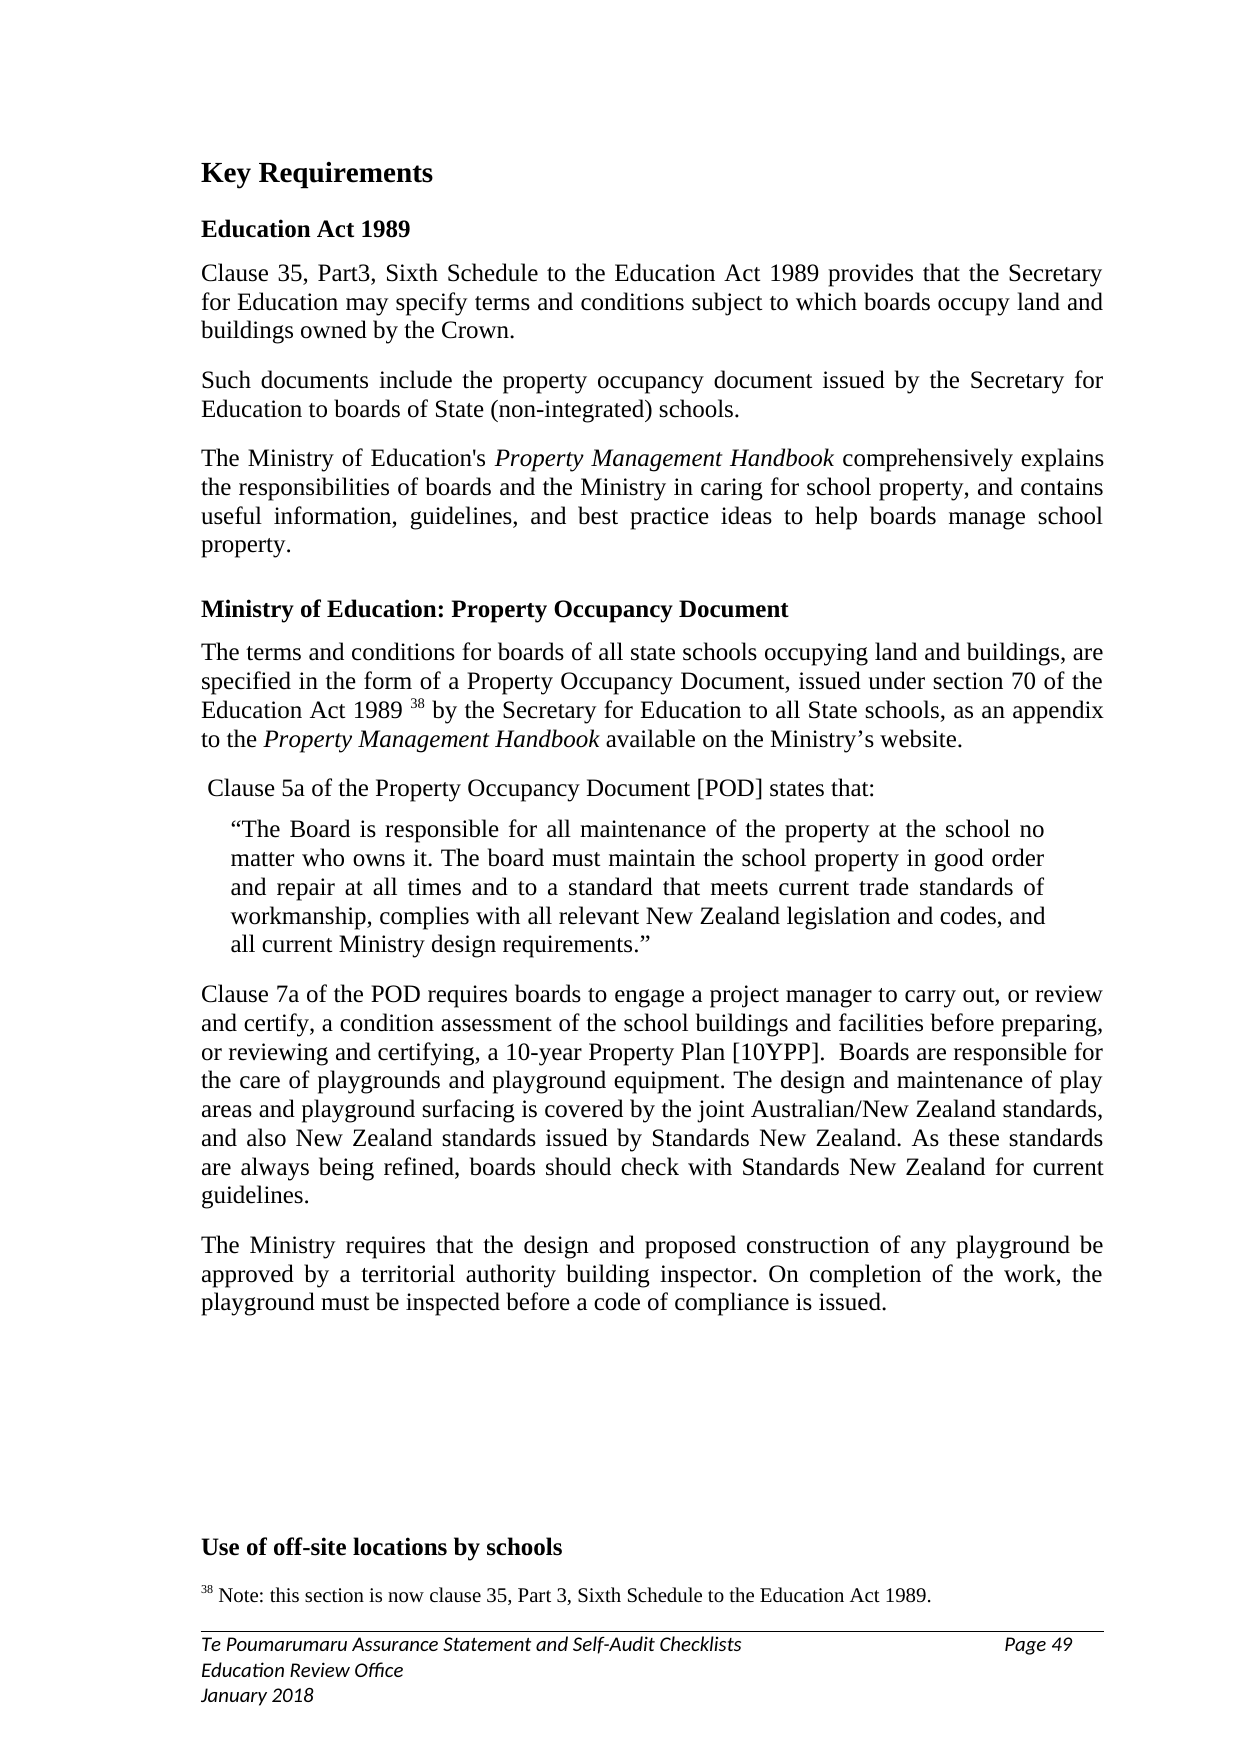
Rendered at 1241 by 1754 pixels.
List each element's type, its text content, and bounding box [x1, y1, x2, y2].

text Education Act 1989 [201, 214, 1104, 243]
text Ministry of Education: Property Occupancy Document [201, 594, 1104, 622]
text The Ministry requires that the design and proposed construction of any playground be approved by a territorial authority building inspector. On completion of the work, the playground must be inspected before a code of compliance is issued. [201, 1230, 1104, 1316]
subtitle Key Requirements [201, 156, 1104, 189]
text The terms and conditions for boards of all state schools occupying land and buildings, are specified in the form of a Property Occupancy Document, issued under section 70 of the Education Act 1989 by the Secretary for Education to all State schools, as an appendix to the Property Management Handbook available on the Ministry’s website. [201, 637, 1104, 752]
text Clause 7a of the POD requires boards to engage a project manager to carry out, or review and certify, a condition assessment of the school buildings and facilities before preparing, or reviewing and certifying, a 10-year Property Plan [10YPP]. Boards are responsible for the care of playgrounds and playground equipment. The design and maintenance of play areas and playground surfacing is covered by the joint Australian/New Zealand standards, and also New Zealand standards issued by Standards New Zealand. As these standards are always being refined, boards should check with Standards New Zealand for current guidelines. [201, 979, 1104, 1209]
text Such documents include the property occupancy document issued by the Secretary for Education to boards of State (non-integrated) schools. [201, 365, 1104, 422]
text Clause 5a of the Property Occupancy Document [POD] states that: [201, 773, 1104, 802]
text Use of off-site locations by schools [201, 1532, 1104, 1560]
text The Ministry of Education's Property Management Handbook comprehensively explains the responsibilities of boards and the Ministry in caring for school property, and contains useful information, guidelines, and best practice ideas to help boards manage school property. [201, 443, 1104, 558]
text “The Board is responsible for all maintenance of the property at the school no matter who owns it. The board must maintain the school property in good order and repair at all times and to a standard that meets current trade standards of workmanship, complies with all relevant New Zealand legislation and codes, and all current Ministry design requirements.” [230, 814, 1046, 958]
text Clause 35, Part3, Sixth Schedule to the Education Act 1989 provides that the Secretary for Education may specify terms and conditions subject to which boards occupy land and buildings owned by the Crown. [201, 258, 1104, 344]
